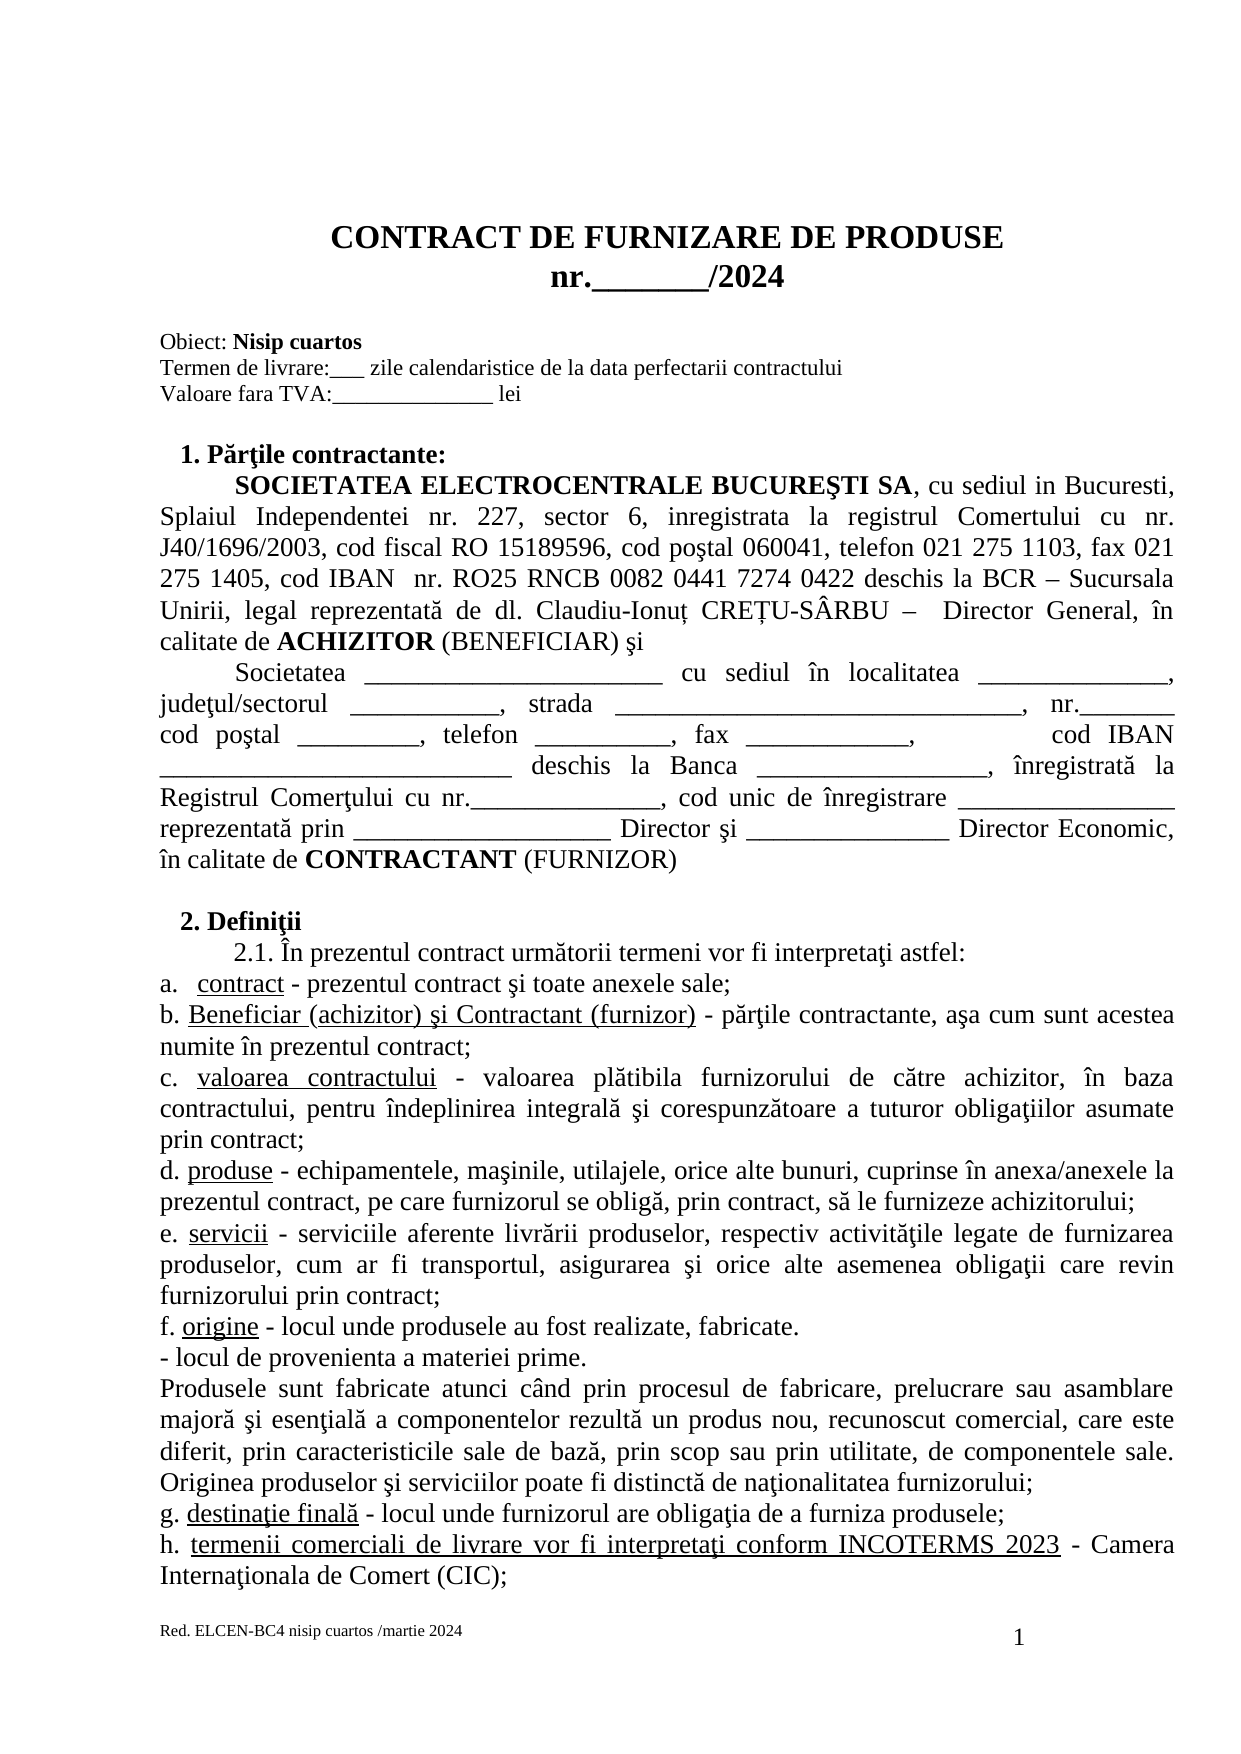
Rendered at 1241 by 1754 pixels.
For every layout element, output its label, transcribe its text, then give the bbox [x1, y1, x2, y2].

text 2. Definiţii [159, 905, 1175, 936]
text Termen de livrare:___ zile calendaristice de la data perfectarii contractului [159, 354, 1175, 381]
text b. Beneficiar (achizitor) şi Contractant (furnizor) - părţile contractante, aşa cum sunt acestea numite în prezentul contract; [159, 999, 1175, 1061]
text CONTRACT DE FURNIZARE DE PRODUSE nr._______/2024 [159, 218, 1175, 294]
text SOCIETATEA ELECTROCENTRALE BUCUREŞTI SA, cu sediul in Bucuresti, Splaiul Independentei nr. 227, sector 6, inregistrata la registrul Comertului cu nr. J40/1696/2003, cod fiscal RO 15189596, cod poştal 060041, telefon 021 275 1103, fax 021 275 1405, cod IBAN nr. RO25 RNCB 0082 0441 7274 0422 deschis la BCR – Sucursala Unirii, legal reprezentată de dl. Claudiu-Ionuț CREȚU-SÂRBU – Director General, în calitate de ACHIZITOR (BENEFICIAR) şi [159, 469, 1175, 656]
text d. produse - echipamentele, maşinile, utilajele, orice alte bunuri, cuprinse în anexa/anexele la prezentul contract, pe care furnizorul se obligă, prin contract, să le furnizeze achizitorului; [159, 1154, 1175, 1217]
text Societatea ______________________ cu sediul în localitatea ______________, judeţul/sectorul ___________, strada ______________________________, nr._______ cod poştal _________, telefon __________, fax ____________, cod IBAN __________________________ deschis la Banca _________________, înregistrată la Registrul Comerţului cu nr.______________, cod unic de înregistrare ________________ reprezentată prin ___________________ Director şi _______________ Director Economic, în calitate de CONTRACTANT (FURNIZOR) [159, 656, 1175, 874]
text Obiect: Nisip cuartos [159, 328, 1175, 354]
text - locul de provenienta a materiei prime. [159, 1341, 1175, 1372]
text g. destinaţie finală - locul unde furnizorul are obligaţia de a furniza produsele; [159, 1497, 1175, 1528]
text e. servicii - serviciile aferente livrării produselor, respectiv activităţile legate de furnizarea produselor, cum ar fi transportul, asigurarea şi orice alte asemenea obligaţii care revin furnizorului prin contract; [159, 1217, 1175, 1310]
text 1. Părţile contractante: [159, 438, 1175, 469]
text h. termenii comerciali de livrare vor fi interpretaţi conform INCOTERMS 2023 - Camera Internaţionala de Comert (CIC); [159, 1528, 1175, 1590]
text c. valoarea contractului - valoarea plătibila furnizorului de către achizitor, în baza contractului, pentru îndeplinirea integrală şi corespunzătoare a tuturor obligaţiilor asumate prin contract; [159, 1061, 1175, 1154]
text f. origine - locul unde produsele au fost realizate, fabricate. [159, 1310, 1175, 1341]
text Valoare fara TVA:______________ lei [159, 381, 1175, 407]
text 2.1. În prezentul contract următorii termeni vor fi interpretaţi astfel: [159, 936, 1175, 967]
text Produsele sunt fabricate atunci când prin procesul de fabricare, prelucrare sau asamblare majoră şi esenţială a componentelor rezultă un produs nou, recunoscut comercial, care este diferit, prin caracteristicile sale de bază, prin scop sau prin utilitate, de componentele sale. Originea produselor şi serviciilor poate fi distinctă de naţionalitatea furnizorului; [159, 1372, 1175, 1497]
list contract - prezentul contract şi toate anexele sale; [159, 967, 1175, 999]
